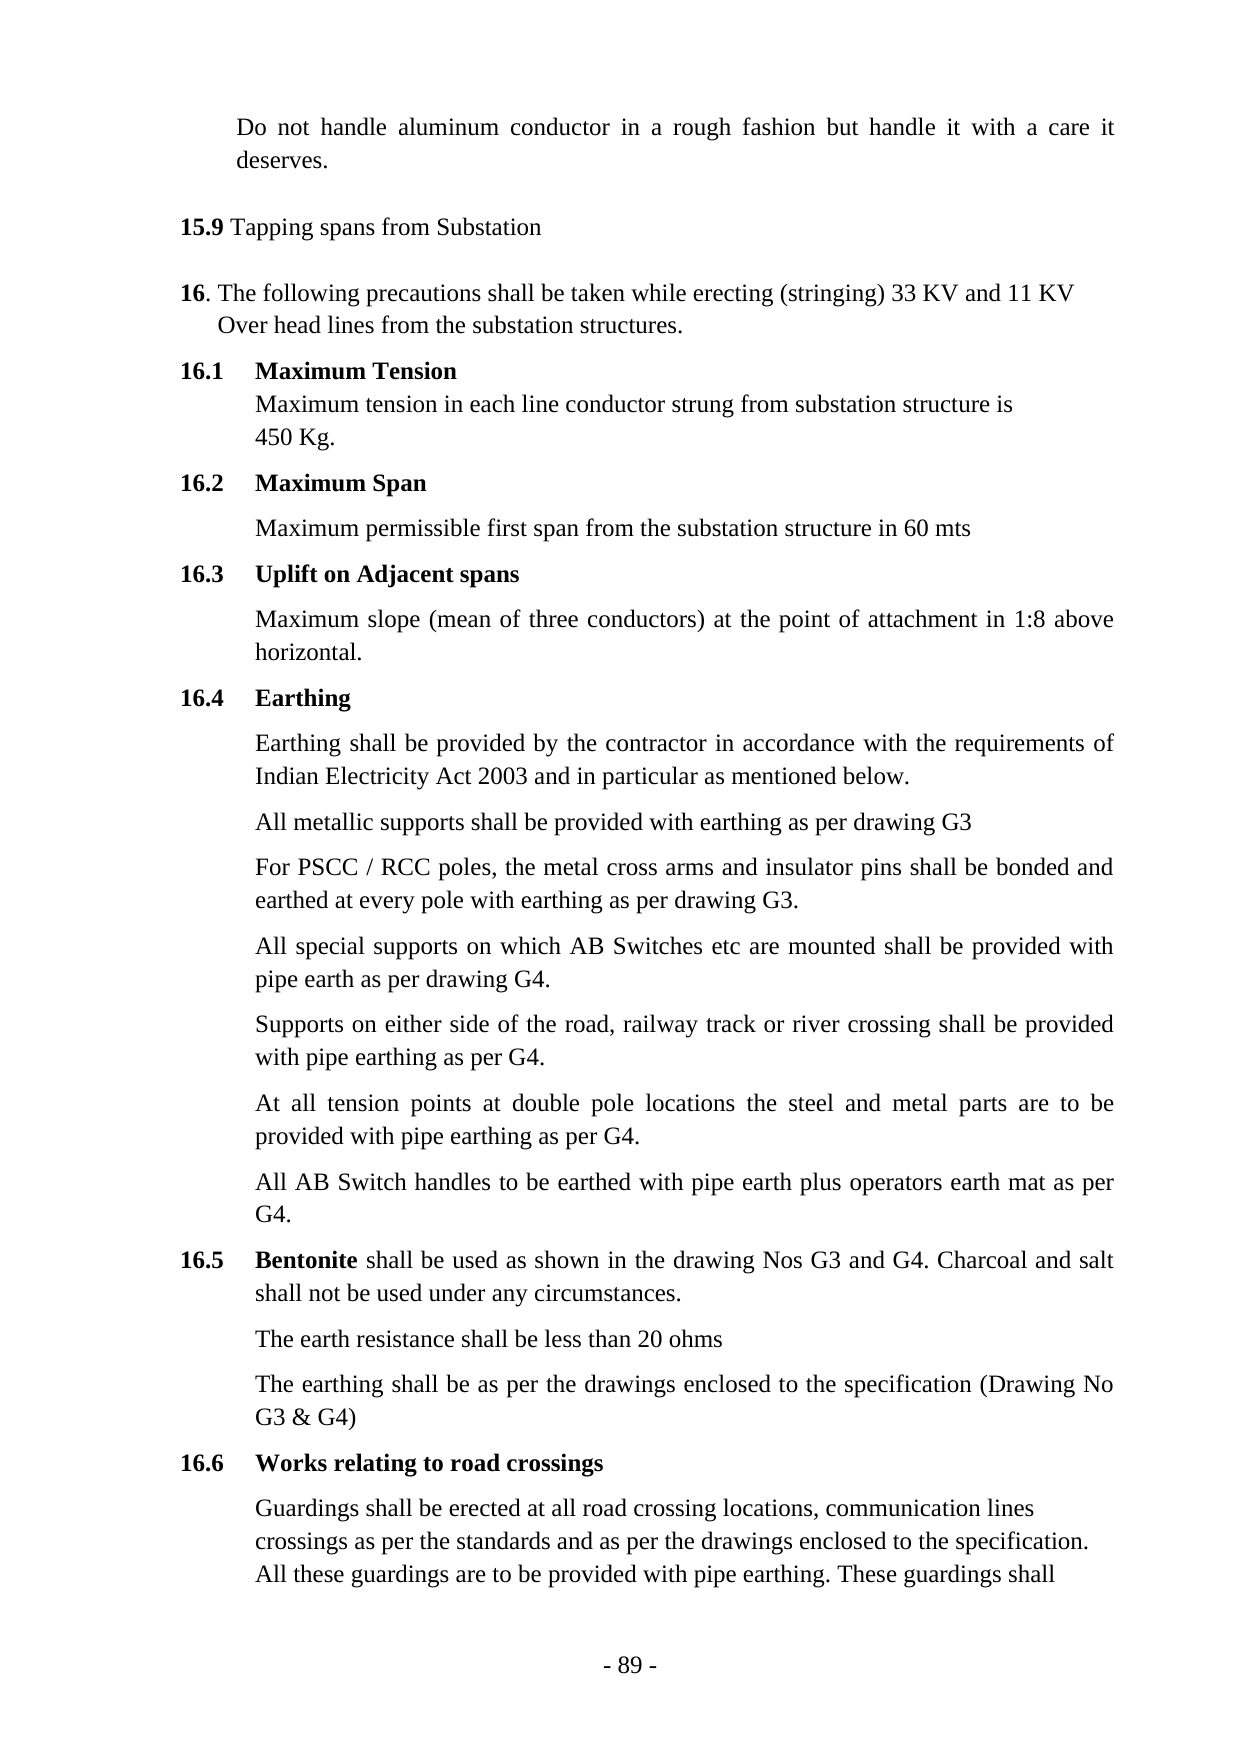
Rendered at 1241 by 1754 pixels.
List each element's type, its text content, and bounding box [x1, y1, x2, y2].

text 16.1 Maximum Tension [180, 356, 1115, 385]
text Earthing shall be provided by the contractor in accordance with the requirements of Indian Electricity Act 2003 and in particular as mentioned below. [255, 728, 1115, 790]
text The earth resistance shall be less than 20 ohms [180, 1324, 1115, 1352]
text Maximum slope (mean of three conductors) at the point of attachment in 1:8 above horizontal. [255, 604, 1115, 666]
text Supports on either side of the road, railway track or river crossing shall be provided with pipe earthing as per G4. [180, 1009, 1115, 1071]
list 16.2 Maximum Span [180, 468, 1115, 496]
text All metallic supports shall be provided with earthing as per drawing G3 [180, 807, 1115, 836]
text Do not handle aluminum conductor in a rough fashion but handle it with a care it deserves. [236, 112, 1115, 174]
text 16.5 Bentonite shall be used as shown in the drawing Nos G3 and G4. Charcoal and salt shall not be used under any circumstances. [180, 1245, 1115, 1307]
list 16.3 Uplift on Adjacent spans [180, 559, 1115, 587]
text All AB Switch handles to be earthed with pipe earth plus operators earth mat as per G4. [180, 1167, 1115, 1228]
text At all tension points at double pole locations the steel and metal parts are to be provided with pipe earthing as per G4. [180, 1088, 1115, 1150]
text Maximum permissible first span from the substation structure in 60 mts [255, 513, 1115, 542]
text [255, 1493, 1115, 1588]
text 16.4 Earthing [180, 683, 1115, 712]
text 16. The following precautions shall be taken while erecting (stringing) 33 KV and 11 KV Over head lines from the substation structures. [180, 278, 1115, 339]
text The earthing shall be as per the drawings enclosed to the specification (Drawing No G3 & G4) [255, 1369, 1115, 1431]
text Maximum tension in each line conductor strung from substation structure is [236, 389, 1115, 418]
text 15.9 Tapping spans from Substation [180, 212, 1115, 240]
text 16.6 Works relating to road crossings [180, 1448, 1115, 1476]
text For PSCC / RCC poles, the metal cross arms and insulator pins shall be bonded and earthed at every pole with earthing as per drawing G3. [180, 852, 1115, 914]
text 450 Kg. [236, 422, 1115, 451]
text All special supports on which AB Switches etc are mounted shall be provided with pipe earth as per drawing G4. [180, 931, 1115, 993]
